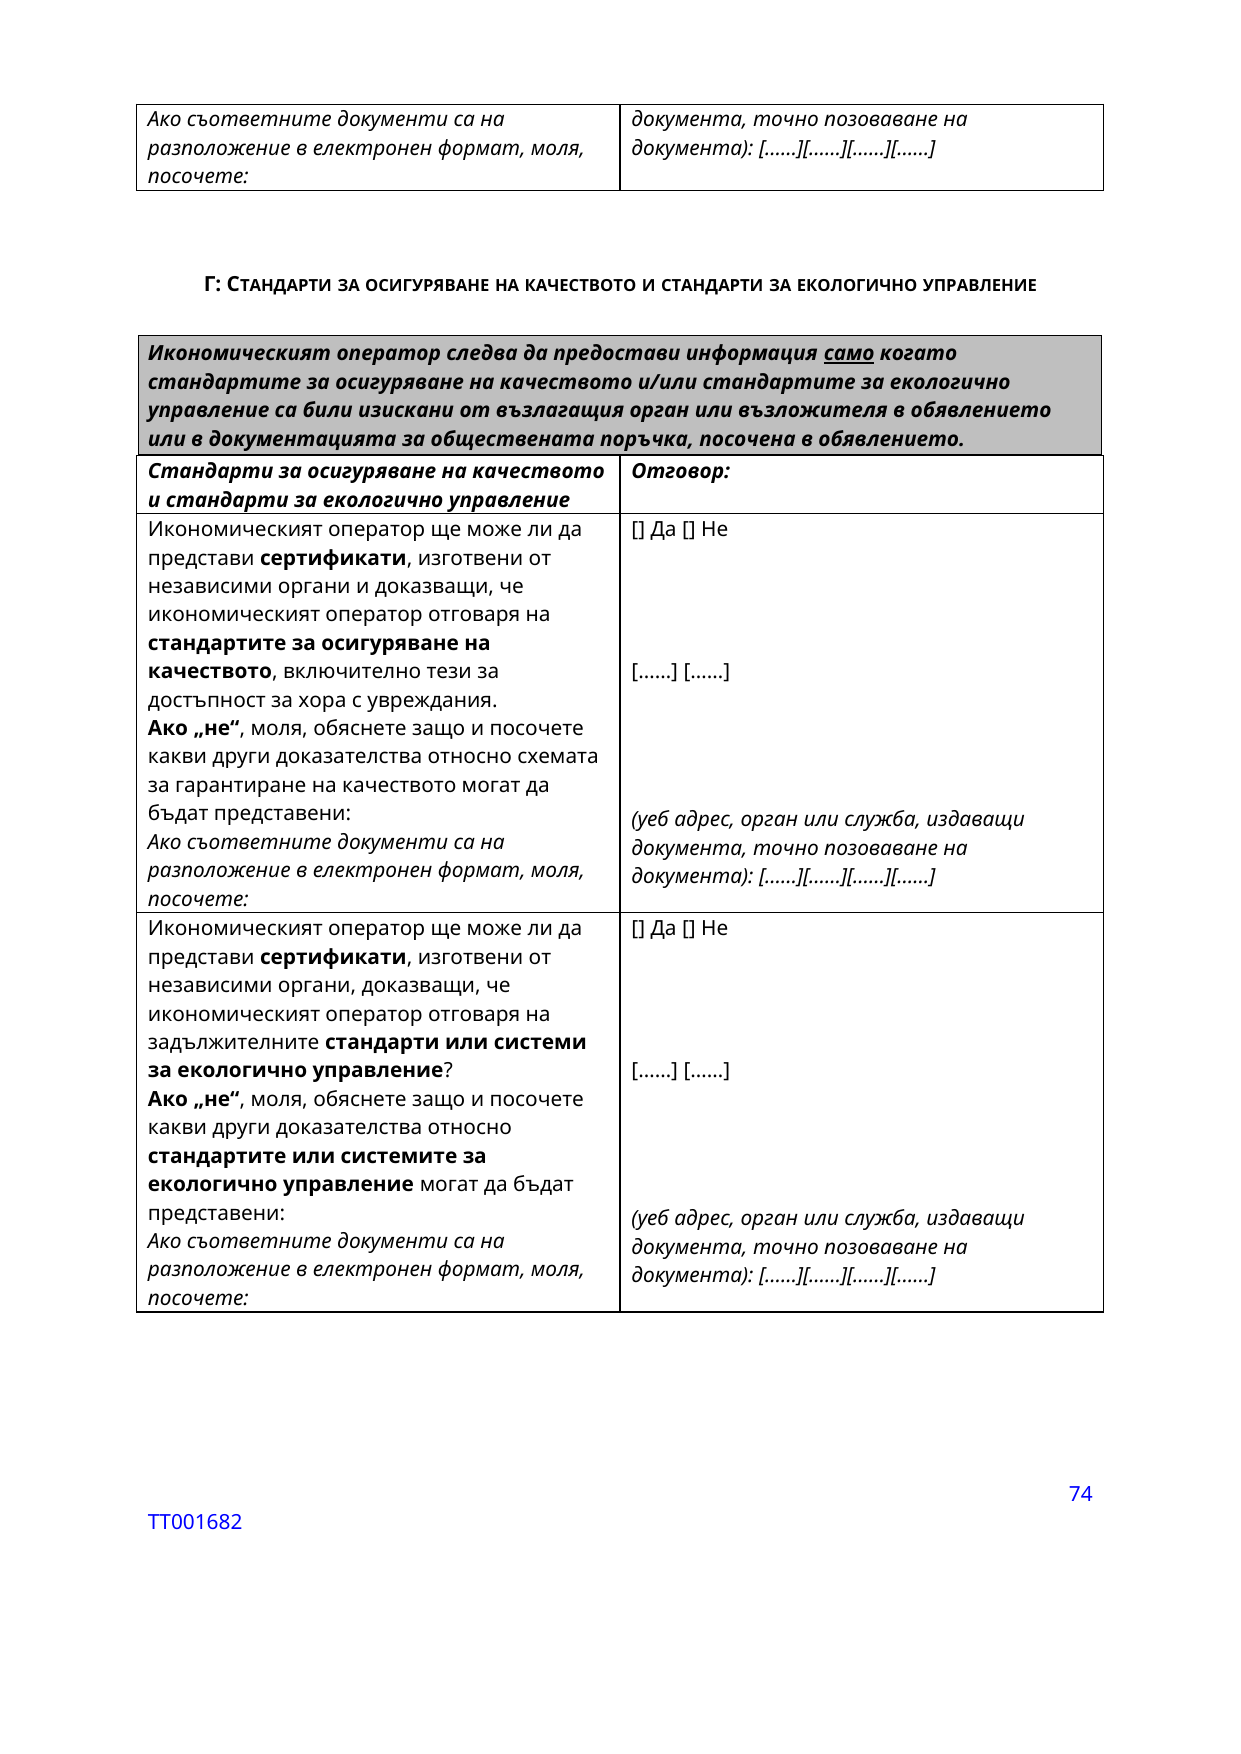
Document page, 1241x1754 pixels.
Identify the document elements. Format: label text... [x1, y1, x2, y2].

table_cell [621, 105, 1103, 190]
table_cell [] Да [] Не [……] [……] (уеб адрес, орган или служба, издаващи документа, точно позоваване на документа): [……][……][……][……] [621, 913, 1103, 1311]
text Г: Стандарти за осигуряване на качеството и стандарти за екологично управление [148, 269, 1092, 298]
table_cell Икономическият оператор ще може ли да представи сертификати, изготвени от независими органи и доказващи, че икономическият оператор отговаря на стандартите за осигуряване на качеството, включително тези за достъпност за хора с увреждания. Ако „не“, моля, обяснете защо и посочете какви други доказателства относно схемата за гарантиране на качеството могат да бъдат представени: Ако съответните документи са на разположение в електронен формат, моля, посочете: [137, 514, 619, 912]
table_header Отговор: [621, 456, 1103, 513]
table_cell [137, 105, 619, 190]
text Икономическият оператор следва да предостави информация само когато стандартите за осигуряване на качеството и/или стандартите за екологично управление са били изискани от възлагащия орган или възложителя в обявлението или в документацията за обществената поръчка, посочена в обявлението. [139, 336, 1101, 454]
table_cell [] Да [] Не [……] [……] (уеб адрес, орган или служба, издаващи документа, точно позоваване на документа): [……][……][……][……] [621, 514, 1103, 912]
table_cell Икономическият оператор ще може ли да представи сертификати, изготвени от независими органи, доказващи, че икономическият оператор отговаря на задължителните стандарти или системи за екологично управление? Ако „не“, моля, обяснете защо и посочете какви други доказателства относно стандартите или системите за екологично управление могат да бъдат представени: Ако съответните документи са на разположение в електронен формат, моля, посочете: [137, 913, 619, 1311]
table_header Стандарти за осигуряване на качеството и стандарти за екологично управление [137, 456, 619, 513]
